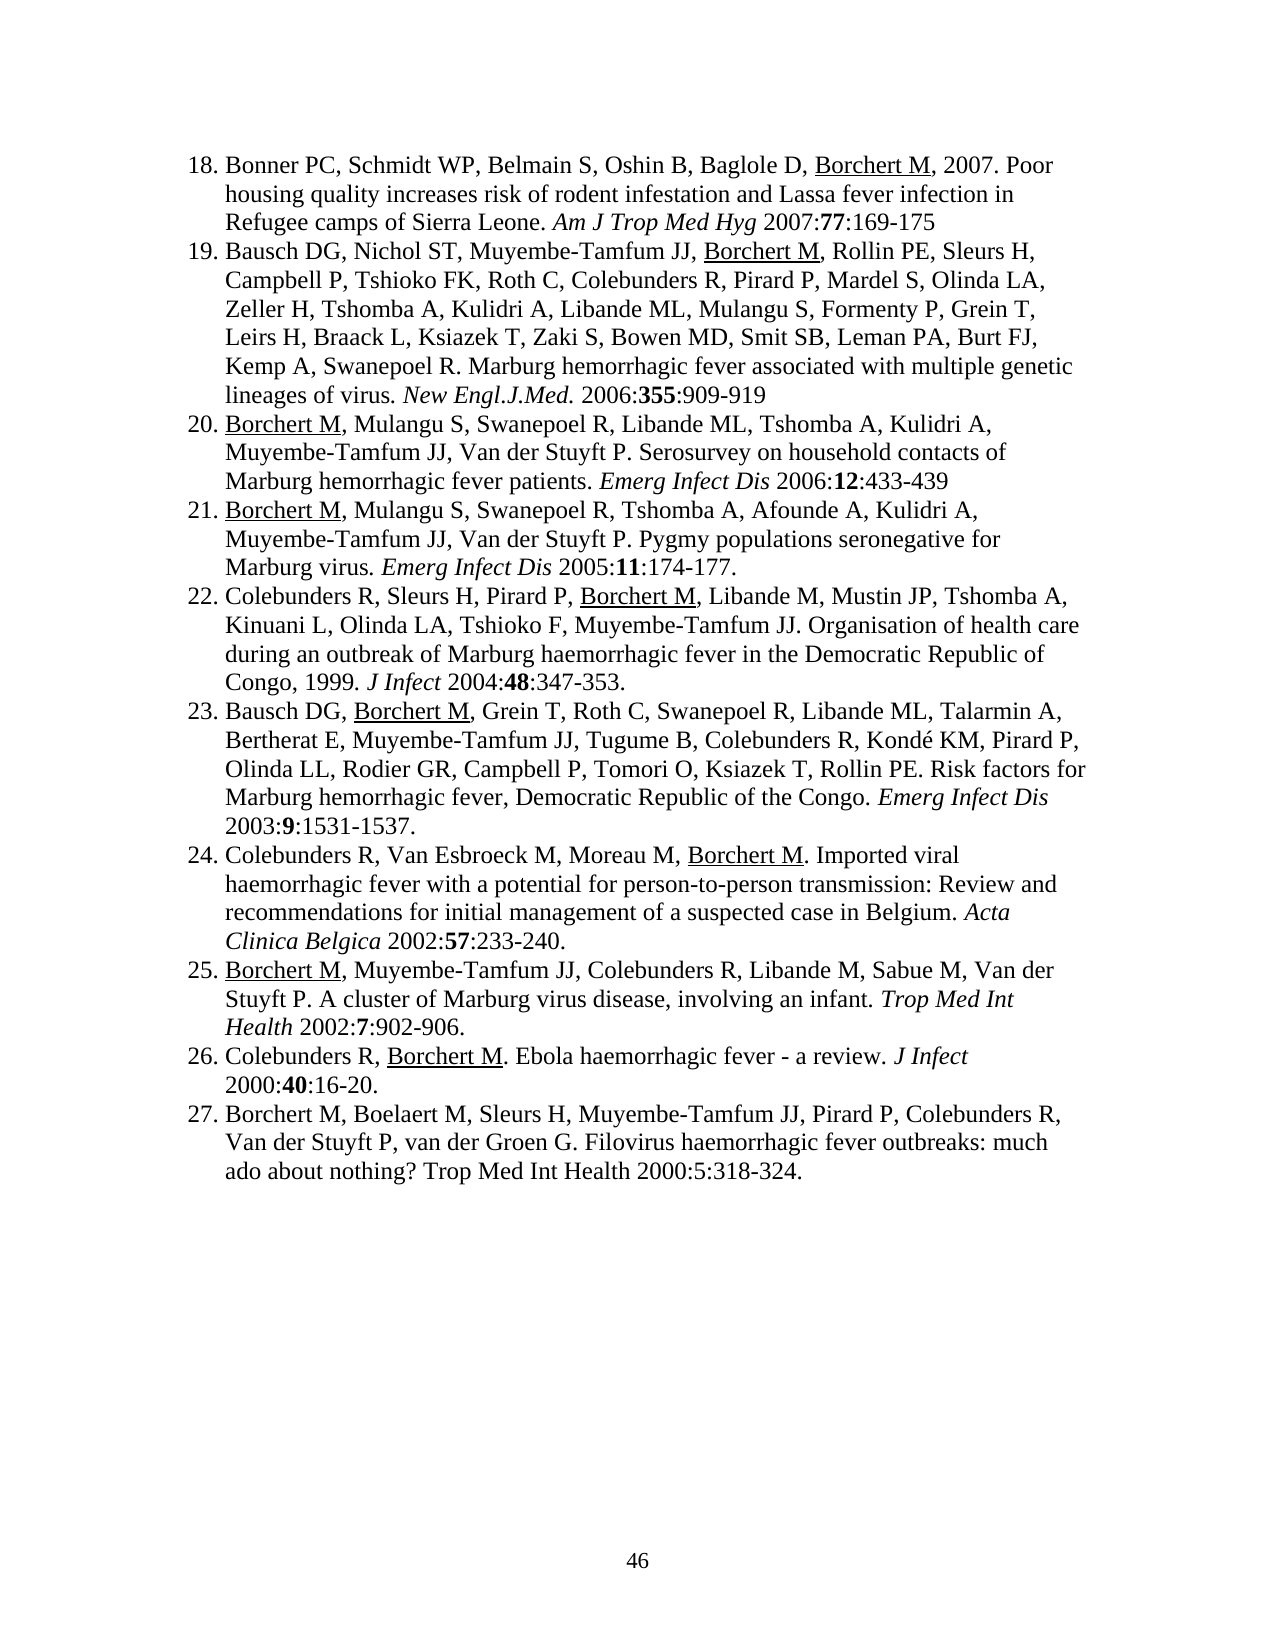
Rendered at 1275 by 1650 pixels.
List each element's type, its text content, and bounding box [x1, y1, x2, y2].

list Colebunders R, Sleurs H, Pirard P, Borchert M, Libande M, Mustin JP, Tshomba A, Kinuani L, Olinda LA, Tshioko F, Muyembe-Tamfum JJ. Organisation of health care during an outbreak of Marburg haemorrhagic fever in the Democratic Republic of Congo, 1999. J Infect 2004:48:347-353. [187, 581, 1087, 696]
list Borchert M, Mulangu S, Swanepoel R, Libande ML, Tshomba A, Kulidri A, Muyembe-Tamfum JJ, Van der Stuyft P. Serosurvey on household contacts of Marburg hemorrhagic fever patients. Emerg Infect Dis 2006:12:433-439 [187, 409, 1087, 495]
list Colebunders R, Van Esbroeck M, Moreau M, Borchert M. Imported viral haemorrhagic fever with a potential for person-to-person transmission: Review and recommendations for initial management of a suspected case in Belgium. Acta Clinica Belgica 2002:57:233-240. [187, 840, 1087, 955]
list Bausch DG, Nichol ST, Muyembe-Tamfum JJ, Borchert M, Rollin PE, Sleurs H, Campbell P, Tshioko FK, Roth C, Colebunders R, Pirard P, Mardel S, Olinda LA, Zeller H, Tshomba A, Kulidri A, Libande ML, Mulangu S, Formenty P, Grein T, Leirs H, Braack L, Ksiazek T, Zaki S, Bowen MD, Smit SB, Leman PA, Burt FJ, Kemp A, Swanepoel R. Marburg hemorrhagic fever associated with multiple genetic lineages of virus. New Engl.J.Med. 2006:355:909-919 [187, 236, 1087, 409]
list Borchert M, Muyembe-Tamfum JJ, Colebunders R, Libande M, Sabue M, Van der Stuyft P. A cluster of Marburg virus disease, involving an infant. Trop Med Int Health 2002:7:902-906. [187, 955, 1087, 1041]
list Borchert M, Boelaert M, Sleurs H, Muyembe-Tamfum JJ, Pirard P, Colebunders R, Van der Stuyft P, van der Groen G. Filovirus haemorrhagic fever outbreaks: much ado about nothing? Trop Med Int Health 2000:5:318-324. [187, 1099, 1087, 1185]
list Borchert M, Mulangu S, Swanepoel R, Tshomba A, Afounde A, Kulidri A, Muyembe-Tamfum JJ, Van der Stuyft P. Pygmy populations seronegative for Marburg virus. Emerg Infect Dis 2005:11:174-177. [187, 495, 1087, 581]
list Bonner PC, Schmidt WP, Belmain S, Oshin B, Baglole D, Borchert M, 2007. Poor housing quality increases risk of rodent infestation and Lassa fever infection in Refugee camps of Sierra Leone. Am J Trop Med Hyg 2007:77:169-175 [187, 150, 1087, 236]
list Bausch DG, Borchert M, Grein T, Roth C, Swanepoel R, Libande ML, Talarmin A, Bertherat E, Muyembe-Tamfum JJ, Tugume B, Colebunders R, Kondé KM, Pirard P, Olinda LL, Rodier GR, Campbell P, Tomori O, Ksiazek T, Rollin PE. Risk factors for Marburg hemorrhagic fever, Democratic Republic of the Congo. Emerg Infect Dis 2003:9:1531-1537. [187, 696, 1087, 840]
list Colebunders R, Borchert M. Ebola haemorrhagic fever - a review. J Infect 2000:40:16-20. [187, 1041, 1087, 1099]
